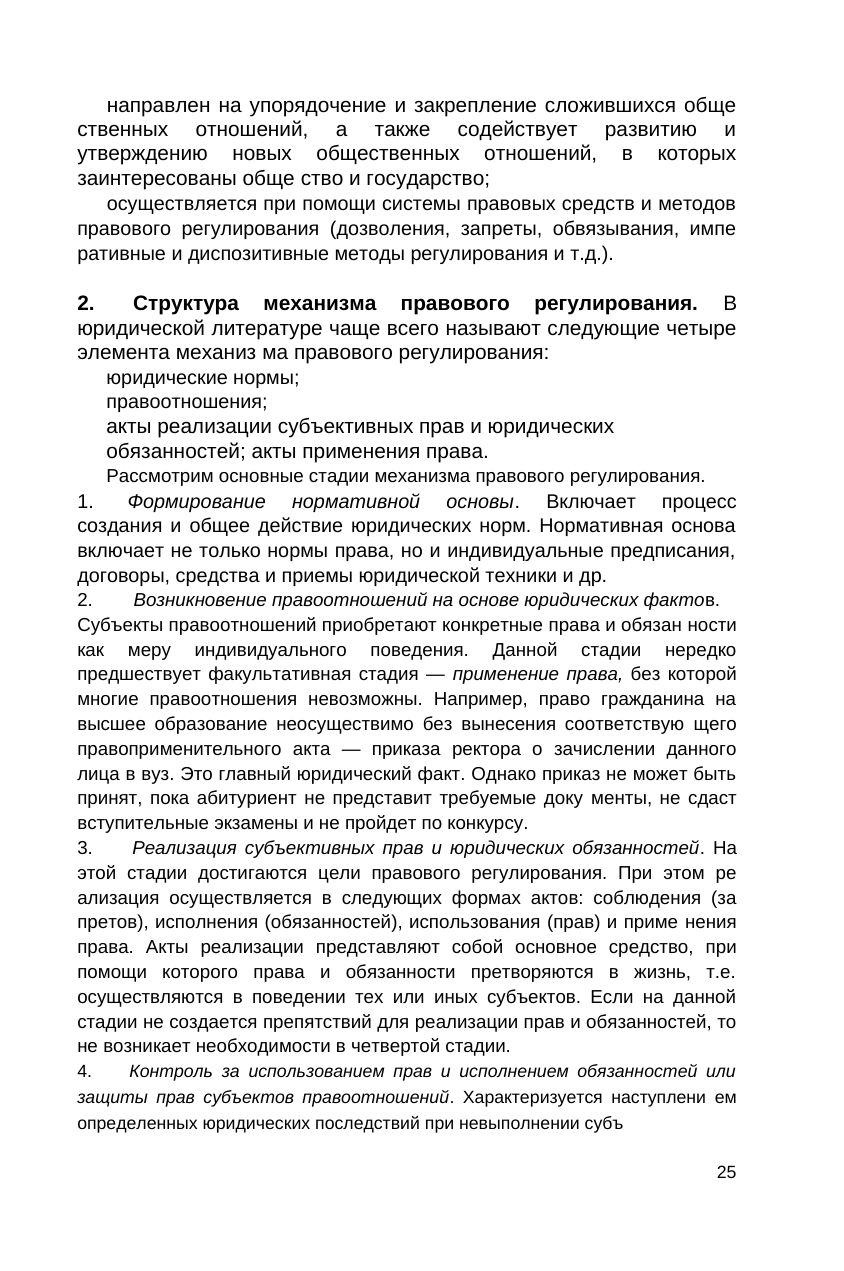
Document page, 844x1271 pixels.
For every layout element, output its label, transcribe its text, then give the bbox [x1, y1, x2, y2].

text направлен на упорядочение и закрепление сложившихся обще­ ственных отношений, а также содействует развитию и утверждению новых общественных отношений, в которых заинтересованы обще­ ство и государство; [77, 92, 737, 189]
text Субъекты правоотношений приобретают конкретные права и обязан­ ности как меру индивидуального поведения. Данной стадии нередко предшествует факультативная стадия — применение права, без которой многие правоотношения невозможны. Например, право гражданина на высшее образование неосуществимо без вынесения соответствую­ щего правоприменительного акта — приказа ректора о зачислении данного лица в вуз. Это главный юридический факт. Однако приказ не может быть принят, пока абитуриент не представит требуемые доку­ менты, не сдаст вступительные экзамены и не пройдет по конкурсу. [77, 614, 737, 833]
list Реализация субъективных прав и юридических обязанностей. На этой стадии достигаются цели правового регулирования. При этом ре­ ализация осуществляется в следующих формах актов: соблюдения (за­ претов), исполнения (обязанностей), использования (прав) и приме­ нения права. Акты реализации представляют собой основное средство, при помощи которого права и обязанности претворяются в жизнь, т.е. осуществляются в поведении тех или иных субъектов. Если на данной стадии не создается препятствий для реализации прав и обязанностей, то не возникает необходимости в четвертой стадии. [77, 837, 737, 1057]
list Возникновение правоотношений на основе юридических фактов. [77, 589, 737, 610]
text Рассмотрим основные стадии механизма правового регулирования. [106, 465, 737, 486]
list Структура механизма правового регулирования. В юридической литературе чаще всего называют следующие четыре элемента механиз­ ма правового регулирования: [77, 291, 737, 364]
text юридические нормы; правоотношения; [106, 366, 306, 413]
text 25 [717, 1162, 737, 1182]
list Формирование нормативной основы. Включает процесс создания и общее действие юридических норм. Нормативная основа включает не только нормы права, но и индивидуальные предписания, договоры, средства и приемы юридической техники и др. [77, 490, 737, 586]
list Контроль за использованием прав и исполнением обязанностей или защиты прав субъектов правоотношений. Характеризуется наступлени­ ем определенных юридических последствий при невыполнении субъ­ [77, 1060, 737, 1133]
text акты реализации субъективных прав и юридических обязанностей; акты применения права. [106, 415, 737, 462]
text осуществляется при помощи системы правовых средств и методов правового регулирования (дозволения, запреты, обвязывания, импе­ ративные и диспозитивные методы регулирования и т.д.). [77, 192, 737, 264]
